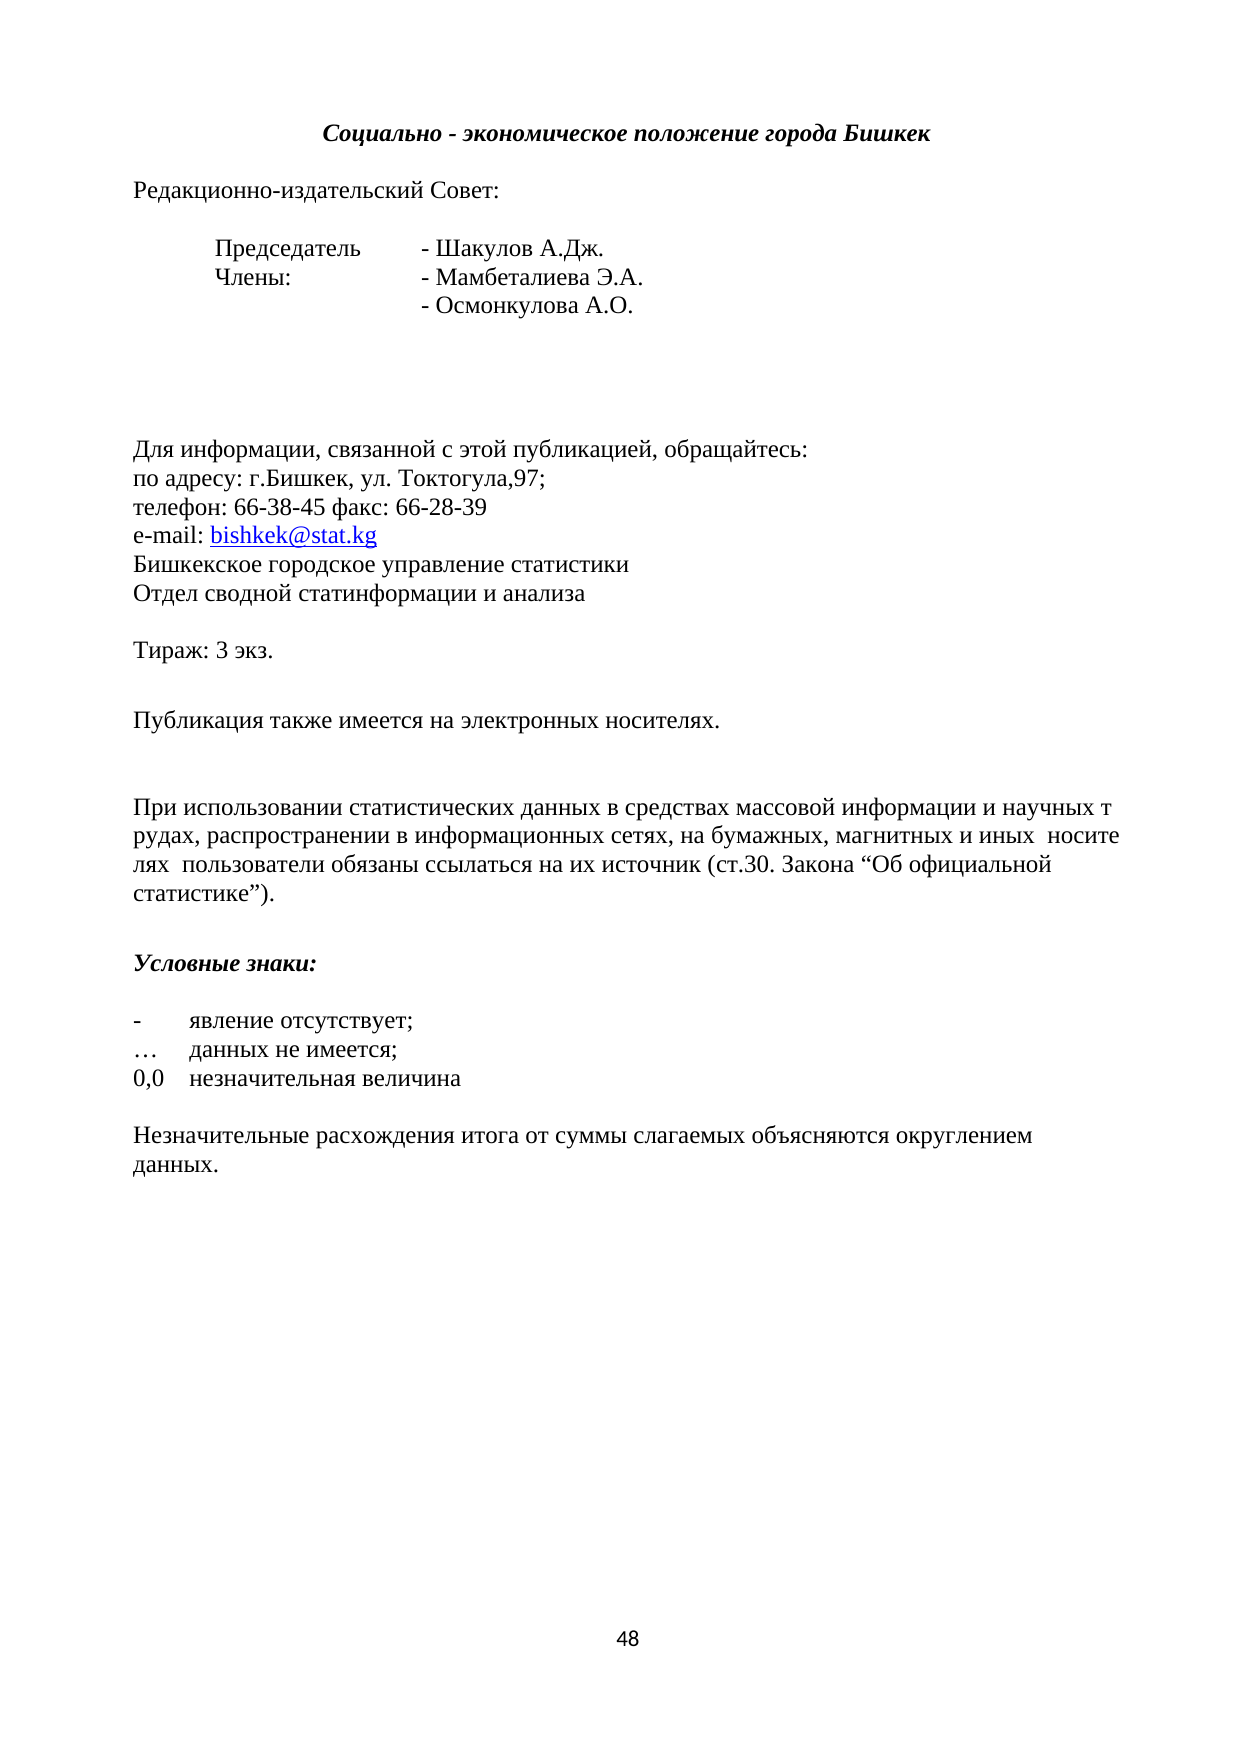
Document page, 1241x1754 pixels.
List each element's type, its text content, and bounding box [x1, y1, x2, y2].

text e-mail: bishkek@stat.kg [133, 521, 1122, 549]
text Для информации, связанной с этой публикацией, обращайтесь: [133, 434, 1122, 463]
text Отдел сводной статинформации и анализа [133, 578, 1122, 607]
text При использовании статистических данных в средствах массовой информации и научных трудах, распространении в информационных сетях, на бумажных, магнитных и иных носителях пользователи обязаны ссылаться на их источник (ст.30. Закона “Об официальной статистике”). [133, 792, 1122, 907]
text 0,0 незначительная величина [133, 1063, 1122, 1092]
text телефон: 66-38-45 факс: 66-28-39 [133, 492, 1122, 521]
text Условные знаки: [133, 948, 1122, 977]
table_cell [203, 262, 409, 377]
text … данных не имеется; [133, 1034, 1122, 1063]
text Бишкекское городское управление статистики [133, 549, 1122, 578]
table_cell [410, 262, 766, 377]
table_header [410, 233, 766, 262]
text по адресу: г.Бишкек, ул. Токтогула,97; [133, 463, 1122, 492]
text Тираж: 3 экз. [133, 636, 1122, 664]
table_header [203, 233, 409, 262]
text - явление отсутствует; [133, 1006, 1122, 1034]
text Редакционно-издательский Совет: [133, 176, 1122, 204]
text Незначительные расхождения итога от суммы слагаемых объясняются округлением данных. [133, 1121, 1122, 1178]
text Публикация также имеется на электронных носителях. [133, 706, 1122, 734]
text Социально - экономическое положение города Бишкек [133, 118, 1122, 147]
